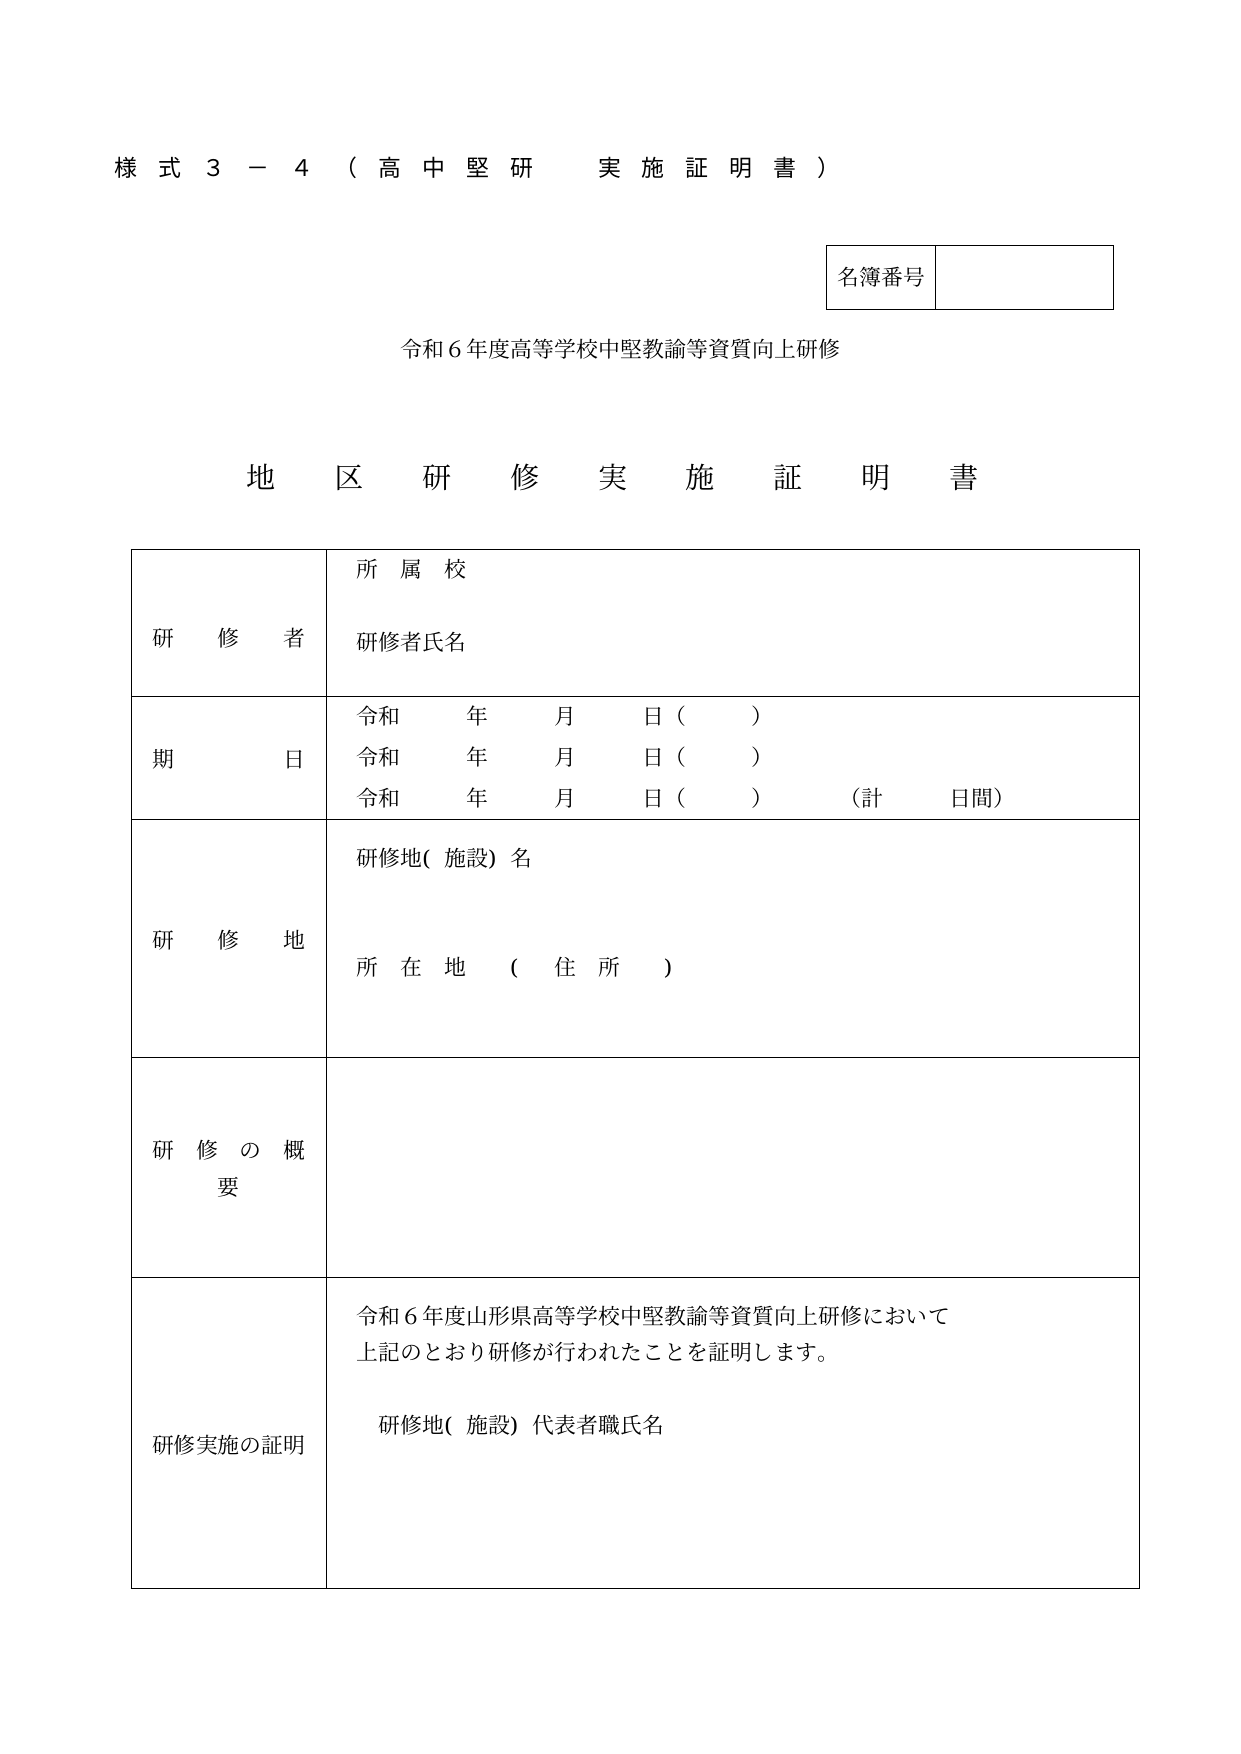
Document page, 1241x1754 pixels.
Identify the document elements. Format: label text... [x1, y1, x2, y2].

table_cell 期 日 [132, 697, 326, 819]
table_cell 研 修 の 概 要 [132, 1058, 326, 1277]
table_cell 研修実施の証明 [132, 1278, 326, 1588]
table_cell 研修地(施設)名 所在地(住所) [327, 820, 1139, 1057]
table_cell 令和６年度山形県高等学校中堅教諭等資質向上研修において 上記のとおり研修が行われたことを証明します。 研修地(施設)代表者職氏名 [327, 1278, 1139, 1588]
table_header 所 属 校 研修者氏名 [327, 550, 1139, 696]
table_header 研 修 者 [132, 550, 326, 696]
table_cell [327, 1058, 1139, 1277]
text 地 区 研 修 実 施 証 明 書 [114, 439, 1126, 512]
text 様式３－４（高中堅研 実施証明書） [114, 148, 1126, 184]
text 令和６年度高等学校中堅教諭等資質向上研修 [114, 330, 1126, 367]
table_cell 令和 年 月 日（ ） 令和 年 月 日（ ） 令和 年 月 日（ ） （計 日間） [327, 697, 1139, 819]
table_cell 研 修 地 [132, 820, 326, 1057]
table_header 名簿番号 [827, 246, 935, 309]
table_header [936, 246, 1113, 309]
